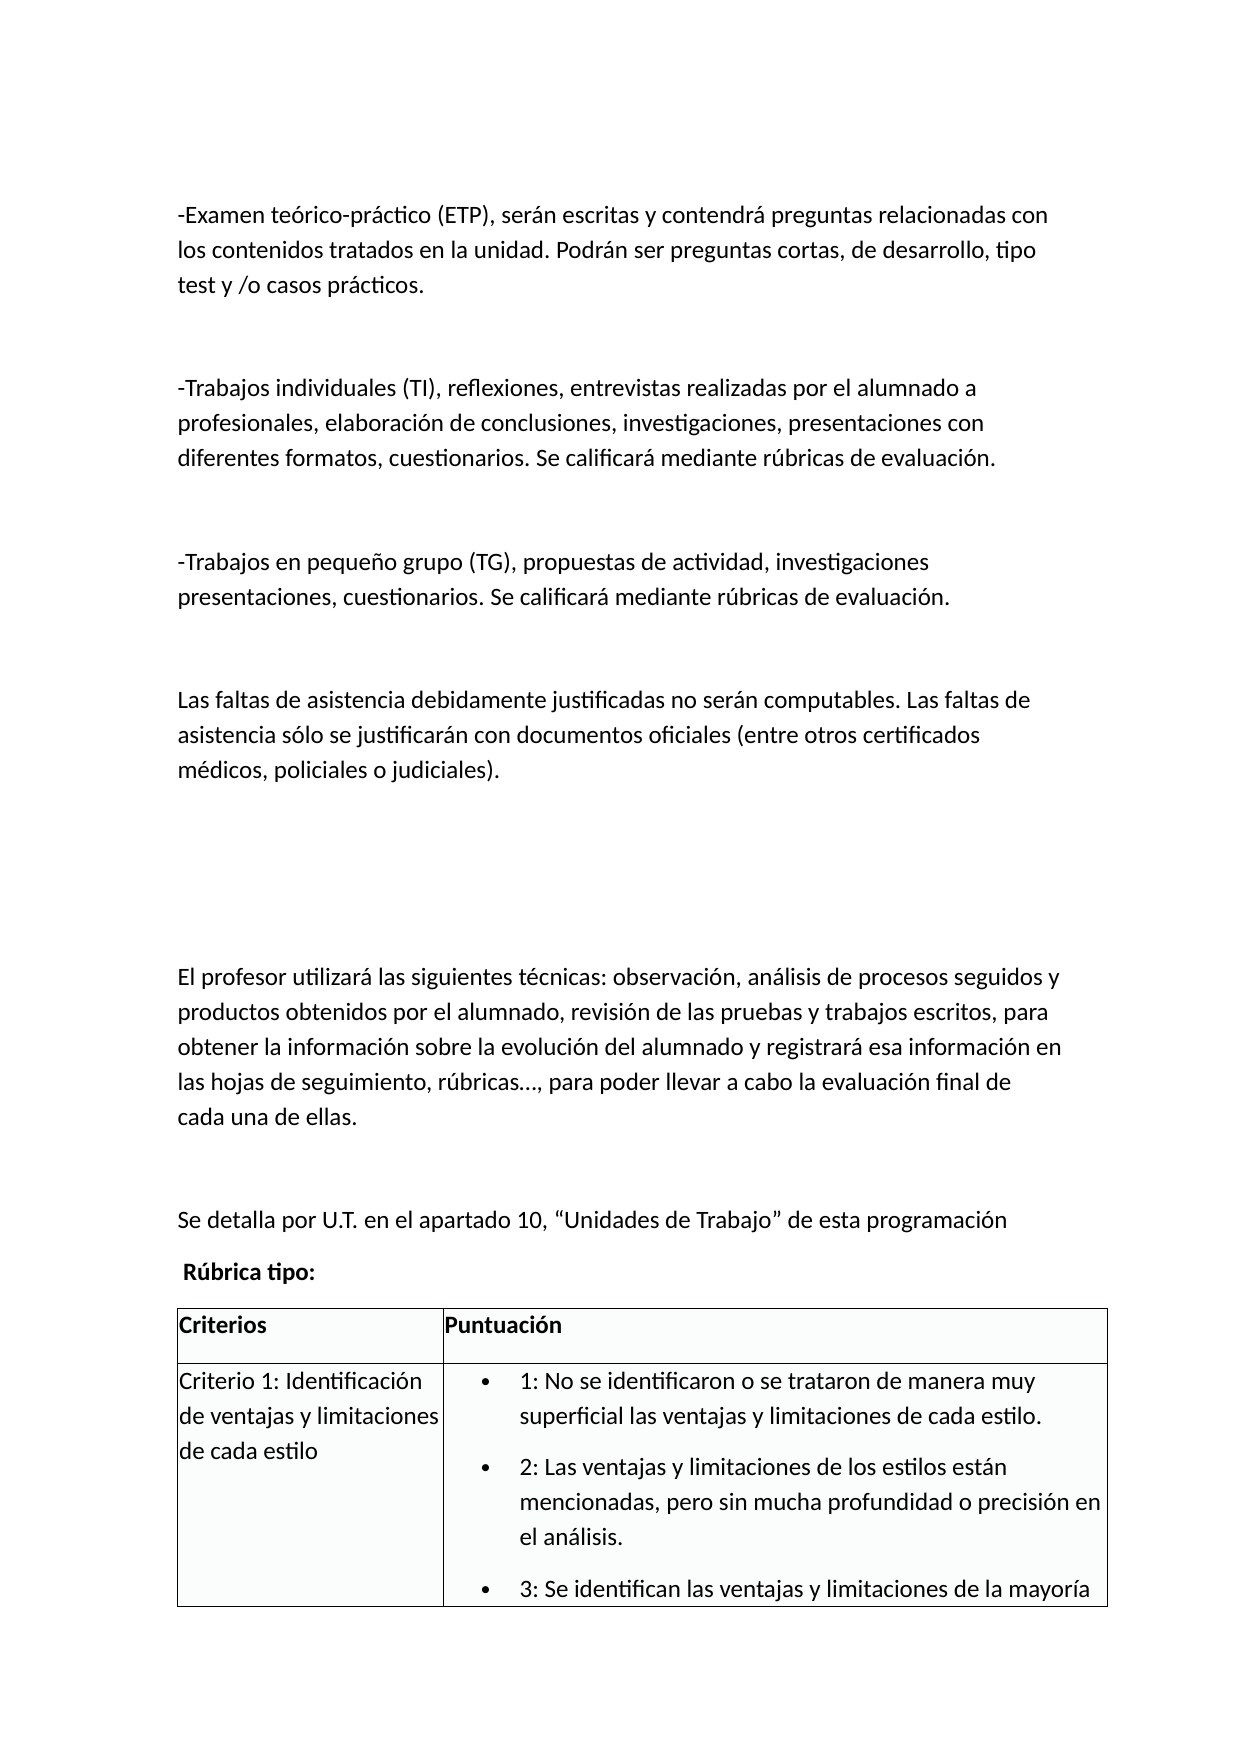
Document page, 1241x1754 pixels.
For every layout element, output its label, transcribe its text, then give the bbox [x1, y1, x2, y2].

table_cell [178, 1364, 443, 1606]
text -Trabajos en pequeño grupo (TG), propuestas de actividad, investigaciones presentaciones, cuestionarios. Se calificará mediante rúbricas de evaluación. [177, 546, 1063, 611]
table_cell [444, 1364, 1107, 1606]
table_header Puntuación [444, 1309, 1107, 1363]
text Las faltas de asistencia debidamente justificadas no serán computables. Las faltas de asistencia sólo se justificarán con documentos oficiales (entre otros certificados médicos, policiales o judiciales). [177, 684, 1063, 785]
text Se detalla por U.T. en el apartado 10, “Unidades de Trabajo” de esta programación [177, 1204, 1063, 1235]
text -Trabajos individuales (TI), reflexiones, entrevistas realizadas por el alumnado a profesionales, elaboración de conclusiones, investigaciones, presentaciones con diferentes formatos, cuestionarios. Se calificará mediante rúbricas de evaluación. [177, 373, 1063, 473]
text Rúbrica tipo: [177, 1256, 1063, 1286]
text -Examen teórico-práctico (ETP), serán escritas y contendrá preguntas relacionadas con los contenidos tratados en la unidad. Podrán ser preguntas cortas, de desarrollo, tipo test y /o casos prácticos. [177, 199, 1063, 300]
table_header Criterios [178, 1309, 443, 1363]
text El profesor utilizará las siguientes técnicas: observación, análisis de procesos seguidos y productos obtenidos por el alumnado, revisión de las pruebas y trabajos escritos, para obtener la información sobre la evolución del alumnado y registrará esa información en las hojas de seguimiento, rúbricas…, para poder llevar a cabo la evaluación final de cada una de ellas. [177, 961, 1063, 1131]
